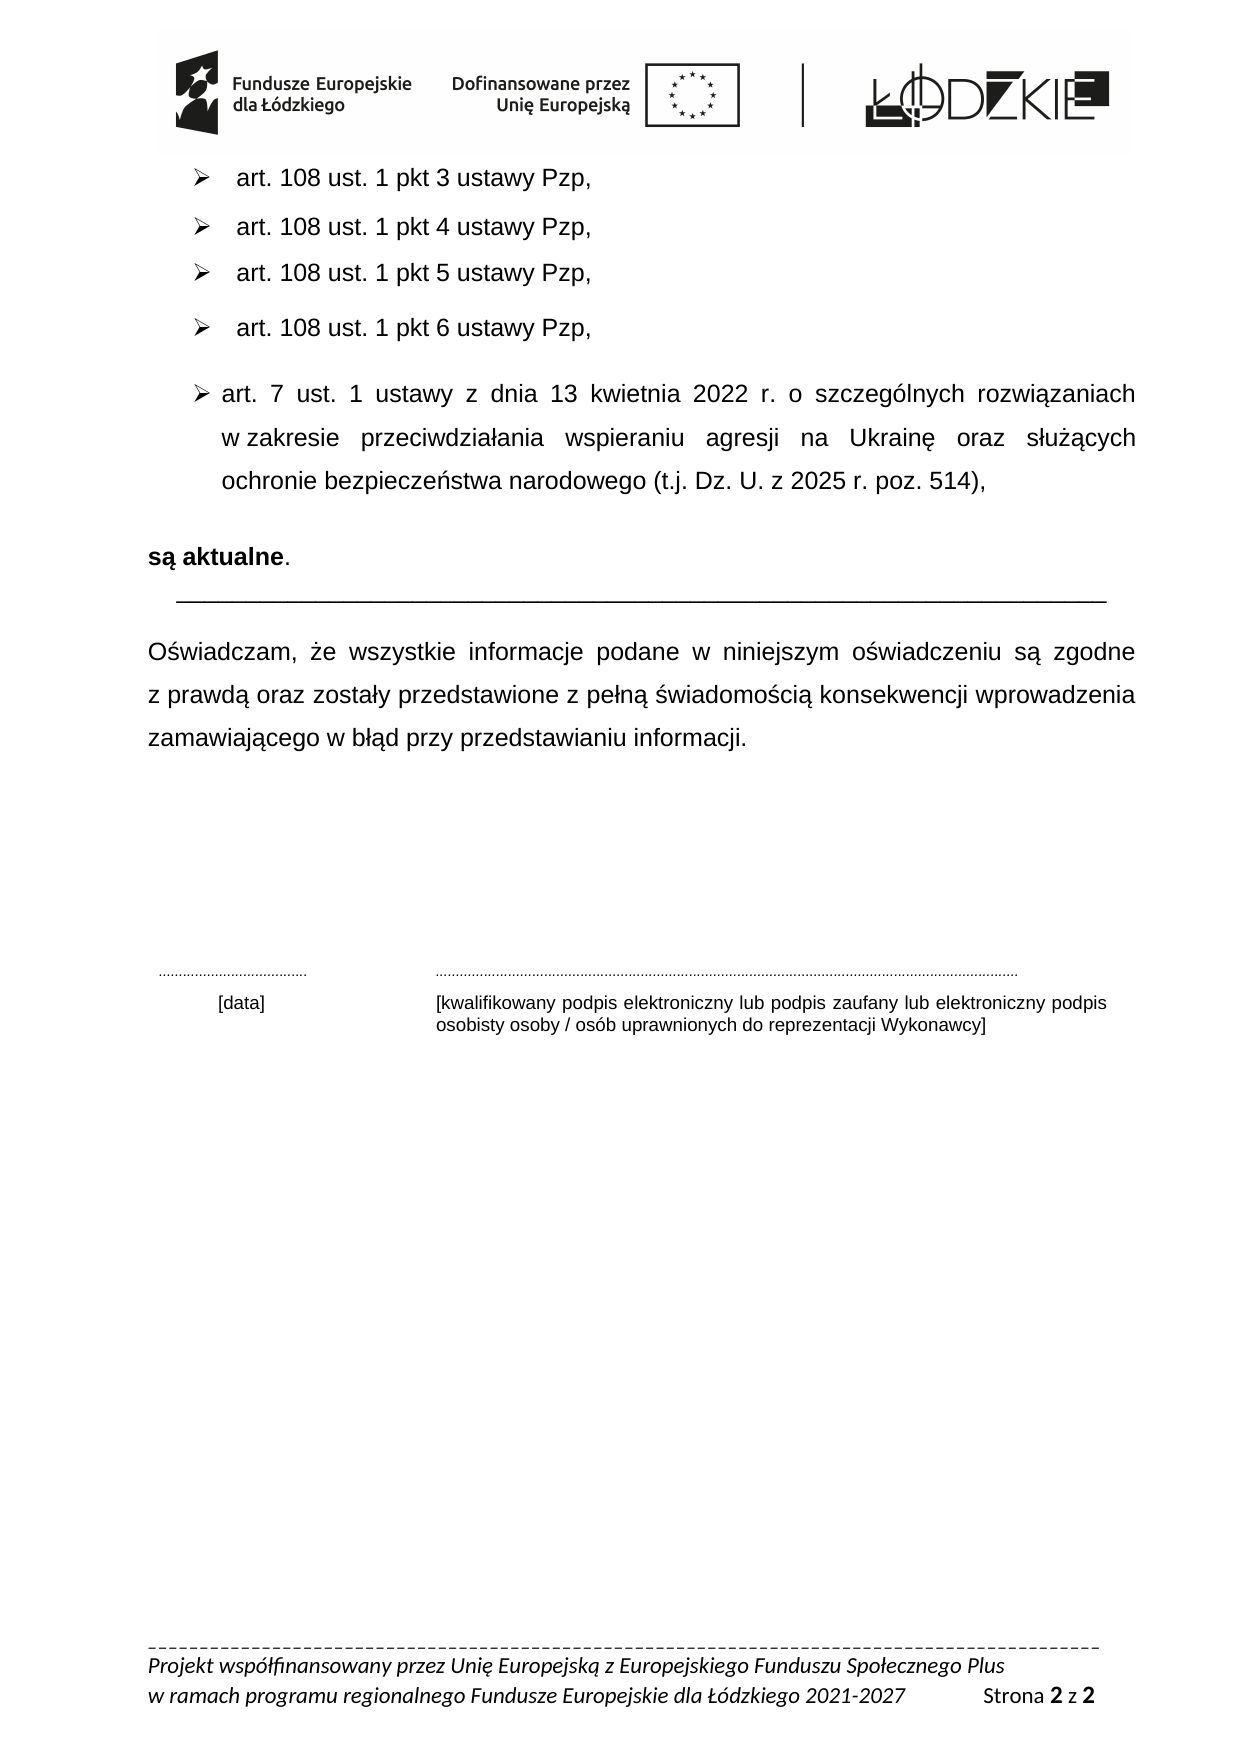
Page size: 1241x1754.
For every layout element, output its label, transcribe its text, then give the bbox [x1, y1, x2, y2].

text Oświadczam, że wszystkie informacje podane w niniejszym oświadczeniu są zgodne z prawdą oraz zostały przedstawione z pełną świadomością konsekwencji wprowadzenia zamawiającego w błąd przy przedstawianiu informacji. [148, 637, 1137, 752]
list art. 7 ust. 1 ustawy z dnia 13 kwietnia 2022 r. o szczególnych rozwiązaniach w zakresie przeciwdziałania wspieraniu agresji na Ukrainę oraz służących ochronie bezpieczeństwa narodowego (t.j. Dz. U. z 2025 r. poz. 514), [192, 379, 1137, 494]
list ___________________________________________________________________ [148, 575, 1137, 604]
table_header ................................................................................................................................................. [kwalifikowany podpis elektroniczny lub podpis zaufany lub elektroniczny podpis osobisty osoby / osób uprawnionych do reprezentacji Wykonawcy] [425, 934, 1119, 1041]
table_header ..................................... [data] [148, 934, 424, 1041]
list art. 108 ust. 1 pkt 6 ustawy Pzp, [192, 313, 1137, 342]
list art. 108 ust. 1 pkt 3 ustawy Pzp, [192, 162, 1137, 191]
picture [155, 29, 1130, 156]
list art. 108 ust. 1 pkt 4 ustawy Pzp, [192, 212, 1137, 241]
list art. 108 ust. 1 pkt 5 ustawy Pzp, [192, 258, 1137, 286]
text są aktualne. [148, 542, 1137, 571]
